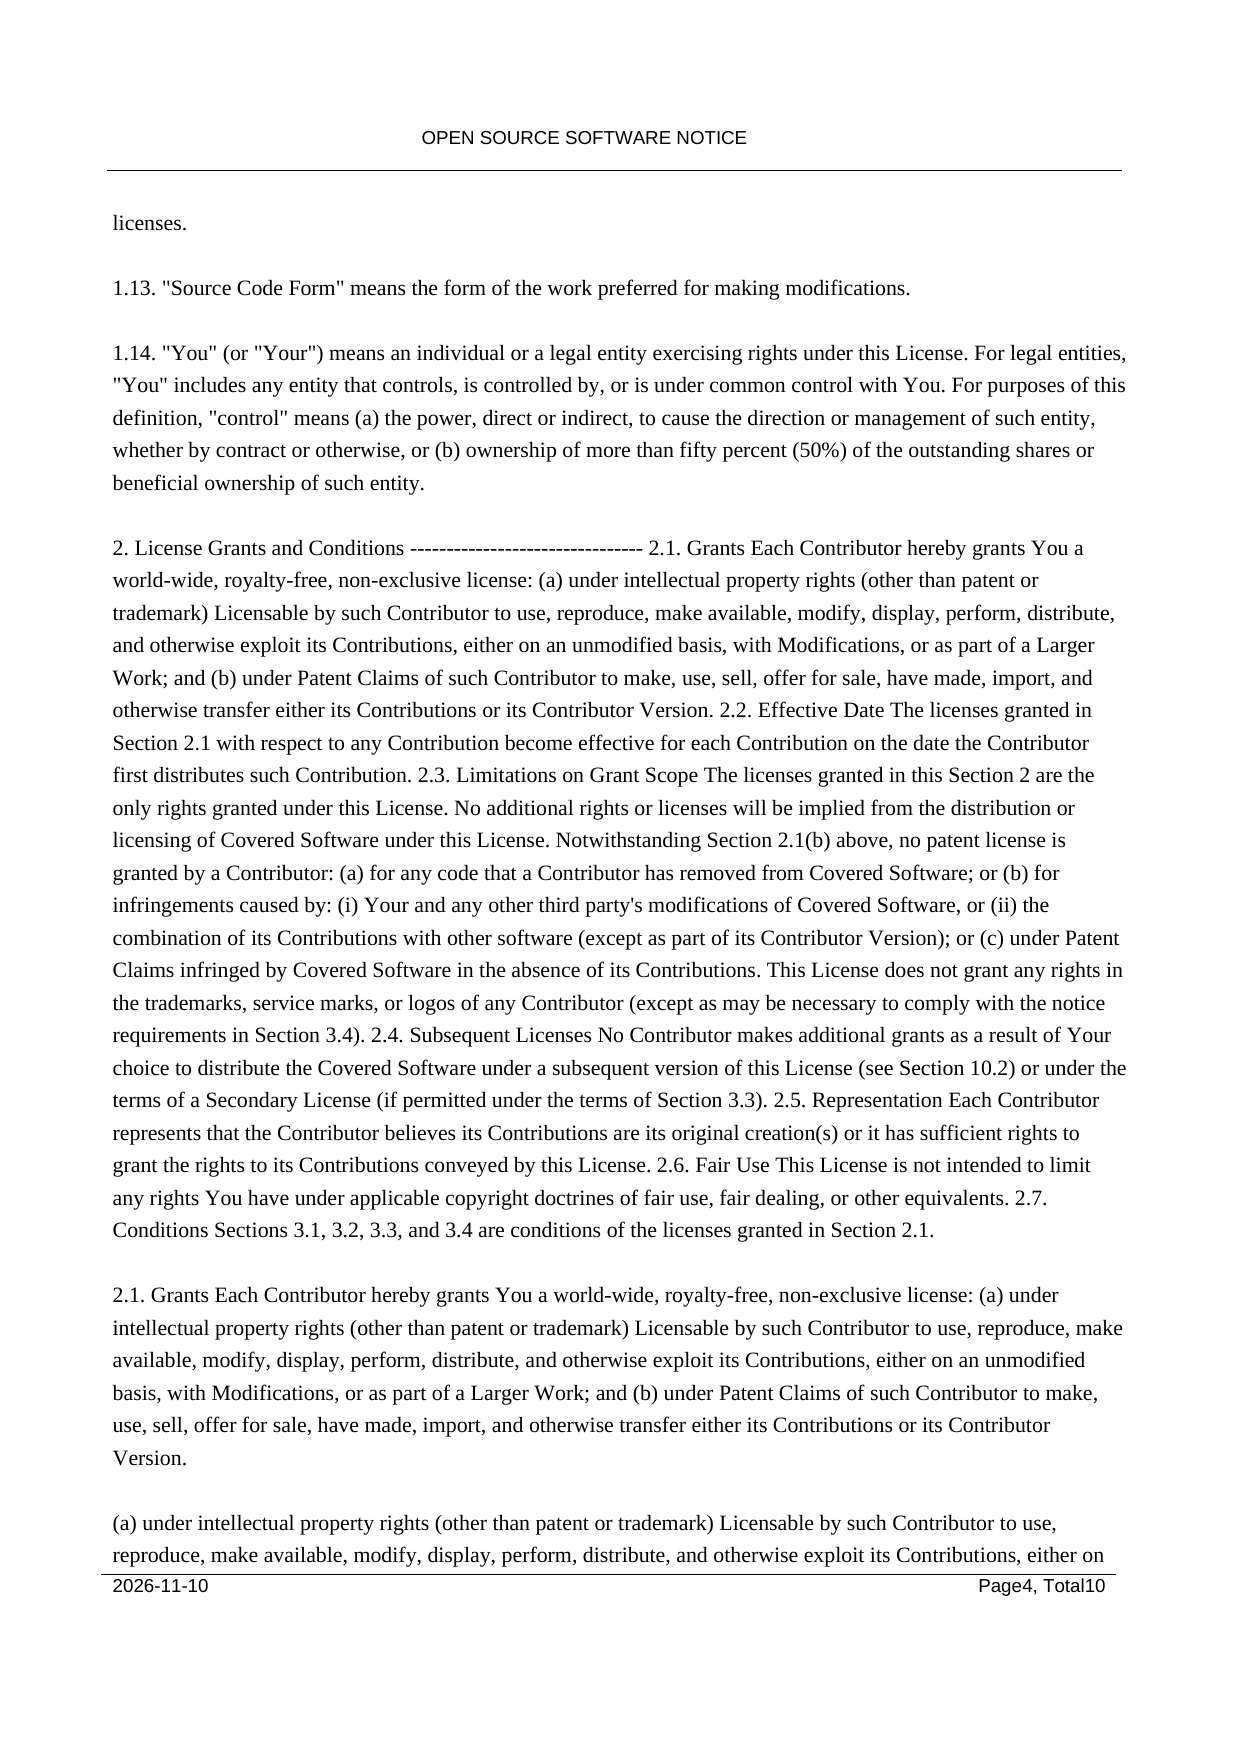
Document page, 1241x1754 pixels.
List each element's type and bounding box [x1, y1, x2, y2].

text [112, 206, 1128, 1571]
